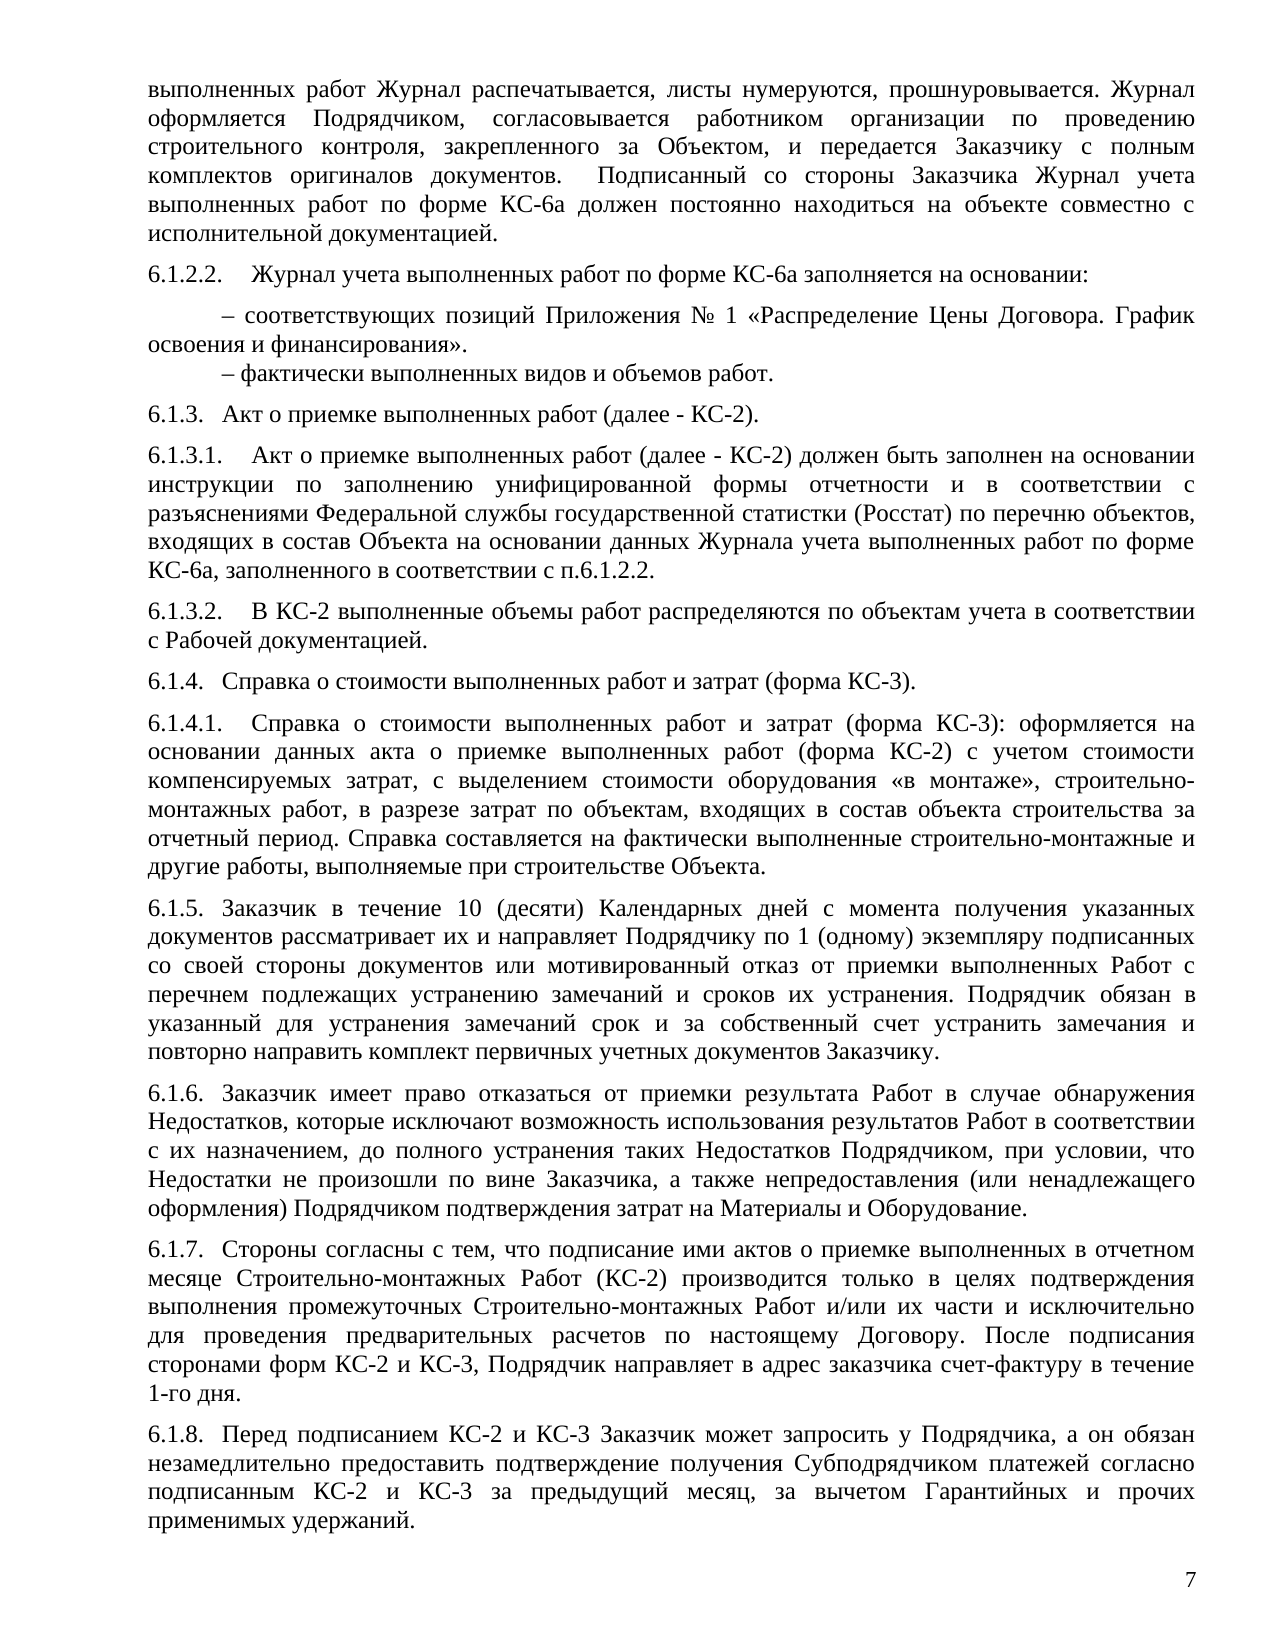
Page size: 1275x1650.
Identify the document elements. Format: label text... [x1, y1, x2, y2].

list В КС-2 выполненные объемы работ распределяются по объектам учета в соответствии с Рабочей документацией. [148, 596, 1196, 654]
list Журнал учета выполненных работ по форме КС-6а заполняется на основании: [148, 259, 1196, 288]
list Заказчик в течение 10 (десяти) Календарных дней с момента получения указанных документов рассматривает их и направляет Подрядчику по 1 (одному) экземпляру подписанных со своей стороны документов или мотивированный отказ от приемки выполненных Работ с перечнем подлежащих устранению замечаний и сроков их устранения. Подрядчик обязан в указанный для устранения замечаний срок и за собственный счет устранить замечания и повторно направить комплект первичных учетных документов Заказчику. [148, 893, 1196, 1065]
list Заказчик имеет право отказаться от приемки результата Работ в случае обнаружения Недостатков, которые исключают возможность использования результатов Работ в соответствии с их назначением, до полного устранения таких Недостатков Подрядчиком, при условии, что Недостатки не произошли по вине Заказчика, а также непредоставления (или ненадлежащего оформления) Подрядчиком подтверждения затрат на Материалы и Оборудование. [148, 1078, 1196, 1221]
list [148, 74, 1196, 246]
list Перед подписанием КС-2 и КС-3 Заказчик может запросить у Подрядчика, а он обязан незамедлительно предоставить подтверждение получения Субподрядчиком платежей согласно подписанным КС-2 и КС-3 за предыдущий месяц, за вычетом Гарантийных и прочих применимых удержаний. [148, 1419, 1196, 1534]
list – соответствующих позиций Приложения № 1 «Распределение Цены Договора. График освоения и финансирования». [148, 300, 1196, 358]
list Справка о стоимости выполненных работ и затрат (форма КС-3): оформляется на основании данных акта о приемке выполненных работ (форма КС-2) с учетом стоимости компенсируемых затрат, с выделением стоимости оборудования «в монтаже», строительно-монтажных работ, в разрезе затрат по объектам, входящих в состав объекта строительства за отчетный период. Справка составляется на фактически выполненные строительно-монтажные и другие работы, выполняемые при строительстве Объекта. [148, 708, 1196, 880]
list Акт о приемке выполненных работ (далее - КС-2). [148, 399, 1196, 428]
list Справка о стоимости выполненных работ и затрат (форма КС-3). [148, 666, 1196, 695]
list Стороны согласны с тем, что подписание ими актов о приемке выполненных в отчетном месяце Строительно-монтажных Работ (КС-2) производится только в целях подтверждения выполнения промежуточных Строительно-монтажных Работ и/или их части и исключительно для проведения предварительных расчетов по настоящему Договору. После подписания сторонами форм КС-2 и КС-3, Подрядчик направляет в адрес заказчика счет-фактуру в течение 1-го дня. [148, 1234, 1196, 1406]
list Акт о приемке выполненных работ (далее - КС-2) должен быть заполнен на основании инструкции по заполнению унифицированной формы отчетности и в соответствии с разъяснениями Федеральной службы государственной статистки (Росстат) по перечню объектов, входящих в состав Объекта на основании данных Журнала учета выполненных работ по форме КС-6а, заполненного в соответствии с п.6.1.2.2. [148, 440, 1196, 584]
list – фактически выполненных видов и объемов работ. [148, 358, 1196, 386]
